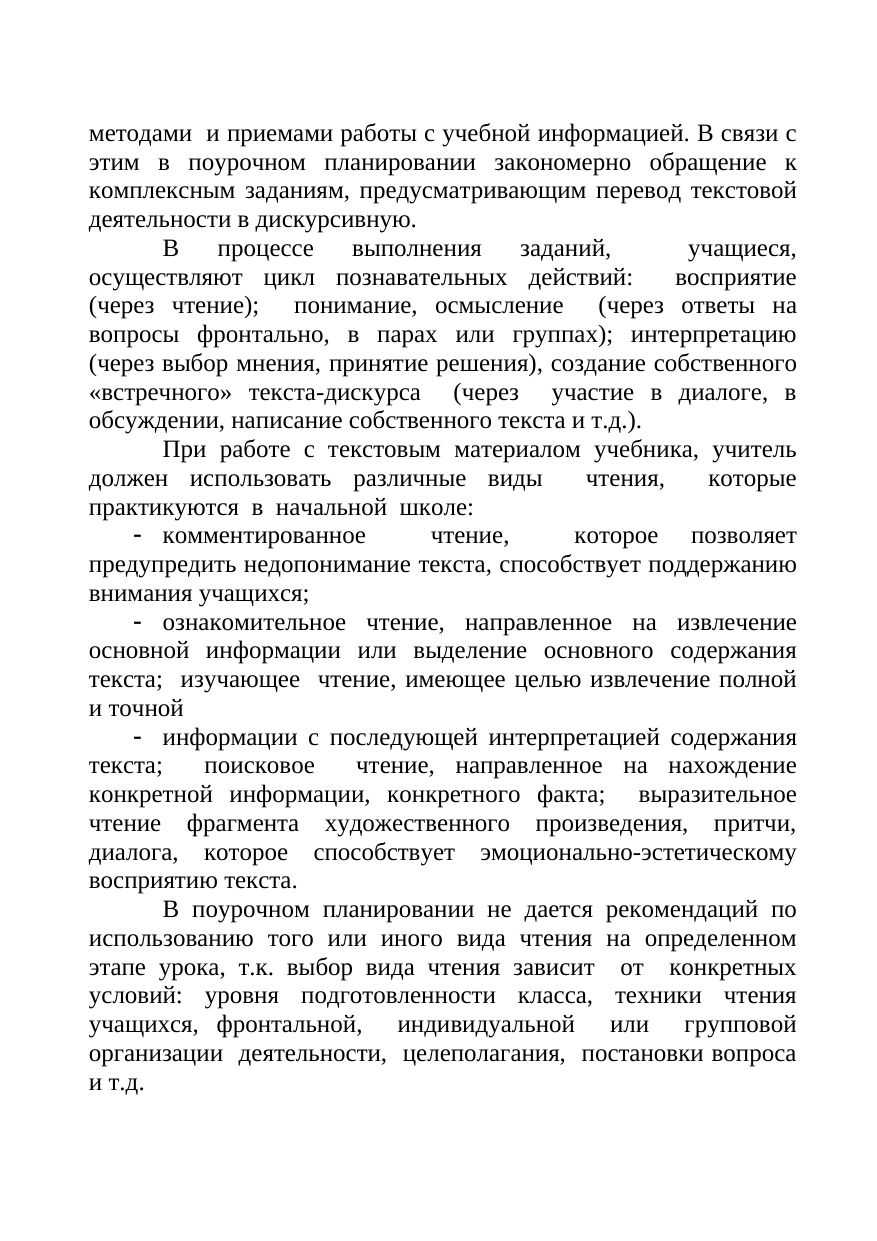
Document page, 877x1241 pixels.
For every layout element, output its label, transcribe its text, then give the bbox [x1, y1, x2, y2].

text В процессе выполнения заданий, учащиеся, осуществляют цикл познавательных действий: восприятие (через чтение); понимание, осмысление (через ответы на вопросы фронтально, в парах или группах); интерпретацию (через выбор мнения, принятие решения), создание собственного «встречного» текста-дискурса (через участие в диалоге, в обсуждении, написание собственного текста и т.д.). [89, 233, 797, 434]
list информации с последующей интерпретацией содержания текста; поисковое чтение, направленное на нахождение конкретной информации, конкретного факта; выразительное чтение фрагмента художественного произведения, притчи, диалога, которое способствует эмоционально-эстетическому восприятию текста. [89, 722, 797, 894]
text В поурочном планировании не дается рекомендаций по использованию того или иного вида чтения на определенном этапе урока, т.к. выбор вида чтения зависит от конкретных условий: уровня подготовленности класса, техники чтения учащихся, фронтальной, индивидуальной или групповой организации деятельности, целеполагания, постановки вопроса и т.д. [89, 894, 797, 1096]
text При работе с текстовым материалом учебника, учитель должен использовать различные виды чтения, которые практикуются в начальной школе: [89, 434, 797, 521]
list ознакомительное чтение, направленное на извлечение основной информации или выделение основного содержания текста; изучающее чтение, имеющее целью извлечение полной и точной [89, 607, 797, 722]
list комментированное чтение, которое позволяет предупредить недопонимание текста, способствует поддержанию внимания учащихся; [89, 521, 797, 607]
